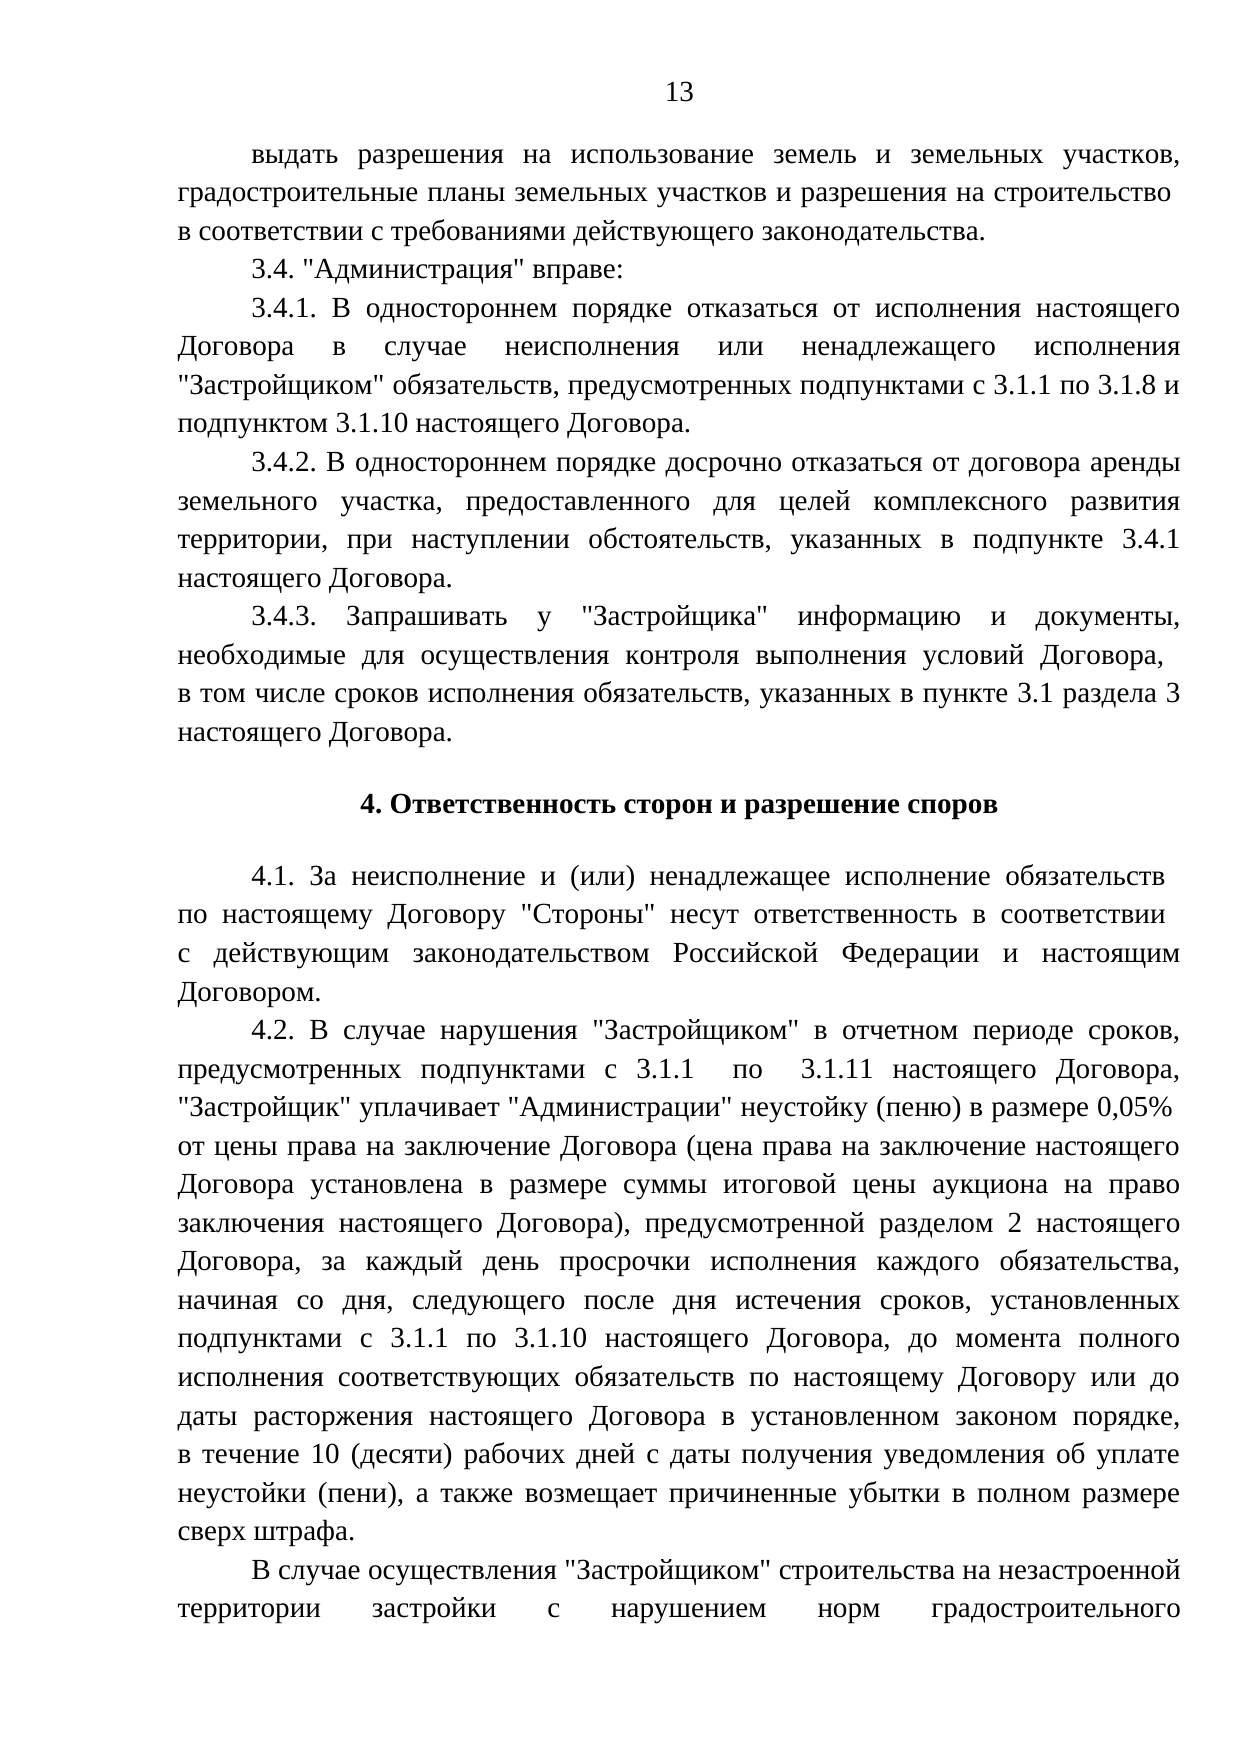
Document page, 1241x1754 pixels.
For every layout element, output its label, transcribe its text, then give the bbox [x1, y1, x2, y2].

text 4.2. В случае нарушения "Застройщиком" в отчетном периоде сроков, предусмотренных подпунктами с 3.1.1 по 3.1.11 настоящего Договора, "Застройщик" уплачивает "Администрации" неустойку (пеню) в размере 0,05% от цены права на заключение Договора (цена права на заключение настоящего Договора установлена в размере суммы итоговой цены аукциона на право заключения настоящего Договора), предусмотренной разделом 2 настоящего Договора, за каждый день просрочки исполнения каждого обязательства, начиная со дня, следующего после дня истечения сроков, установленных подпунктами с 3.1.1 по 3.1.10 настоящего Договора, до момента полного исполнения соответствующих обязательств по настоящему Договору или до даты расторжения настоящего Договора в установленном законом порядке, в течение 10 (десяти) рабочих дней с даты получения уведомления об уплате неустойки (пени), а также возмещает причиненные убытки в полном размере сверх штрафа. [177, 1012, 1181, 1547]
text 4.1. За неисполнение и (или) ненадлежащее исполнение обязательств по настоящему Договору "Стороны" несут ответственность в соответствии с действующим законодательством Российской Федерации и настоящим Договором. [177, 858, 1181, 1007]
text 3.4.3. Запрашивать у "Застройщика" информацию и документы, необходимые для осуществления контроля выполнения условий Договора, в том числе сроков исполнения обязательств, указанных в пункте 3.1 раздела 3 настоящего Договора. [177, 598, 1181, 747]
text выдать разрешения на использование земель и земельных участков, градостроительные планы земельных участков и разрешения на строительство в соответствии с требованиями действующего законодательства. [177, 136, 1181, 246]
text 3.4.1. В одностороннем порядке отказаться от исполнения настоящего Договора в случае неисполнения или ненадлежащего исполнения "Застройщиком" обязательств, предусмотренных подпунктами с 3.1.1 по 3.1.8 и подпунктом 3.1.10 настоящего Договора. [177, 290, 1181, 439]
text 3.4. "Администрация" вправе: [251, 251, 1181, 285]
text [177, 1552, 1181, 1624]
text 3.4.2. В одностороннем порядке досрочно отказаться от договора аренды земельного участка, предоставленного для целей комплексного развития территории, при наступлении обстоятельств, указанных в подпункте 3.4.1 настоящего Договора. [177, 444, 1181, 593]
text 4. Ответственность сторон и разрешение споров [177, 786, 1181, 819]
